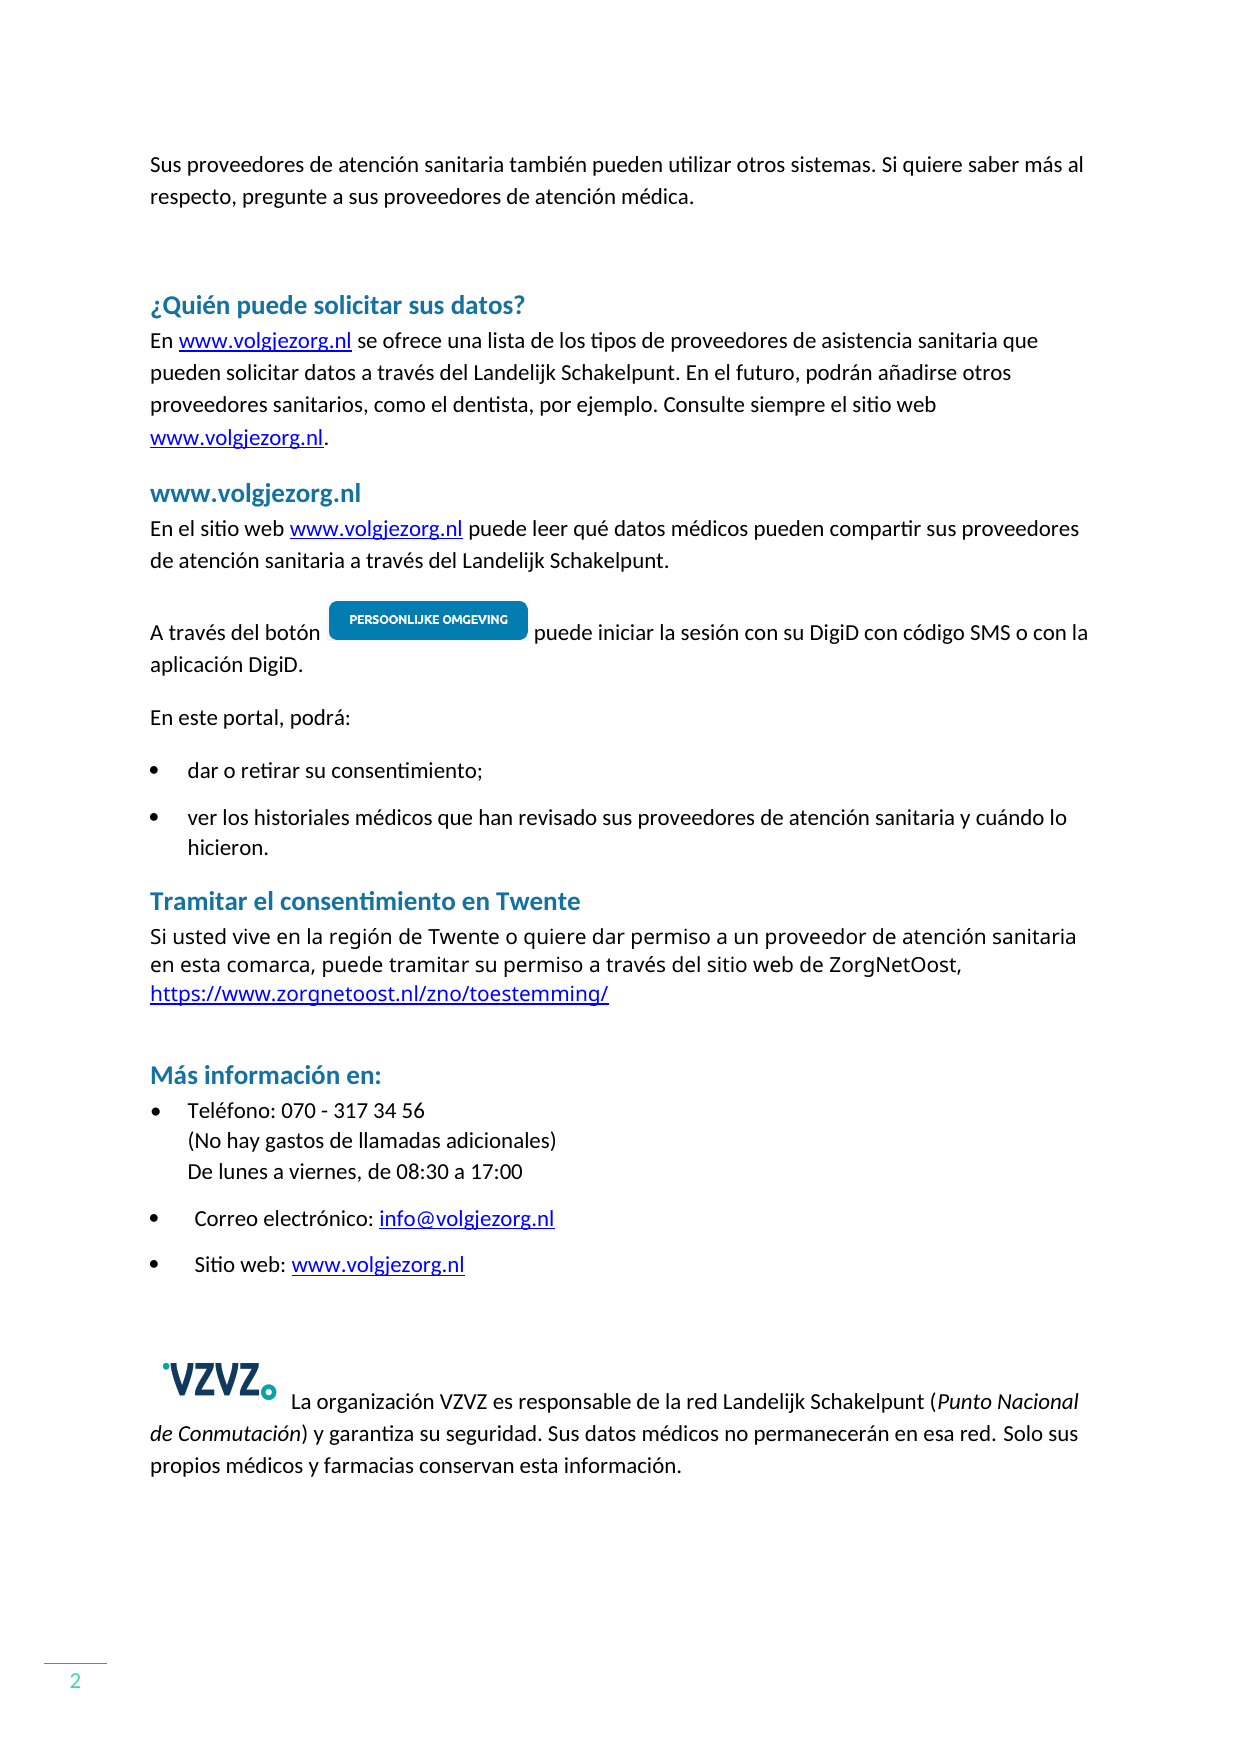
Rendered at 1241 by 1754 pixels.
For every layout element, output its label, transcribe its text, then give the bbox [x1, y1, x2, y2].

list Sitio web: www.volgjezorg.nl [150, 1251, 1090, 1279]
subtitle www.volgjezorg.nl [150, 476, 1090, 509]
text En www.volgjezorg.nl se ofrece una lista de los tipos de proveedores de asistencia sanitaria que pueden solicitar datos a través del Landelijk Schakelpunt. En el futuro, podrán añadirse otros proveedores sanitarios, como el dentista, por ejemplo. Consulte siempre el sitio web www.volgjezorg.nl. [150, 326, 1090, 451]
text En el sitio web www.volgjezorg.nl puede leer qué datos médicos pueden compartir sus proveedores de atención sanitaria a través del Landelijk Schakelpunt. [150, 514, 1090, 574]
list dar o retirar su consentimiento; [150, 756, 1090, 784]
list Teléfono: 070 - 317 34 56 (No hay gastos de llamadas adicionales) De lunes a viernes, de 08:30 a 17:00 [150, 1096, 1090, 1185]
picture [466, 616, 473, 623]
text Si usted vive en la región de Twente o quiere dar permiso a un proveedor de atención sanitaria en esta comarca, puede tramitar su permiso a través del sitio web de ZorgNetOost, https://www.zorgnetoost.nl/zno/toestemming/ [150, 922, 1090, 1007]
text En este portal, podrá: [150, 703, 1090, 731]
picture [521, 633, 529, 641]
subtitle ¿Quién puede solicitar sus datos? [150, 288, 1090, 321]
list ver los historiales médicos que han revisado sus proveedores de atención sanitaria y cuándo lo hicieron. [150, 803, 1090, 861]
picture [403, 616, 409, 623]
list Correo electrónico: info@volgjezorg.nl [150, 1204, 1090, 1232]
picture [326, 598, 529, 641]
subtitle Más información en: [150, 1058, 1090, 1092]
picture [450, 616, 464, 623]
text A través del botón puede iniciar la sesión con su DigiD con código SMS o con la aplicación DigiD. [150, 599, 1090, 678]
subtitle Tramitar el consentimiento en Twente [150, 884, 1090, 917]
picture [150, 1350, 286, 1410]
text Sus proveedores de atención sanitaria también pueden utilizar otros sistemas. Si quiere saber más al respecto, pregunte a sus proveedores de atención médica. [150, 150, 1090, 210]
text La organización VZVZ es responsable de la red Landelijk Schakelpunt (Punto Nacional de Conmutación) y garantiza su seguridad. Sus datos médicos no permanecerán en esa red. Solo sus propios médicos y farmacias conservan esta información. [150, 1351, 1090, 1480]
